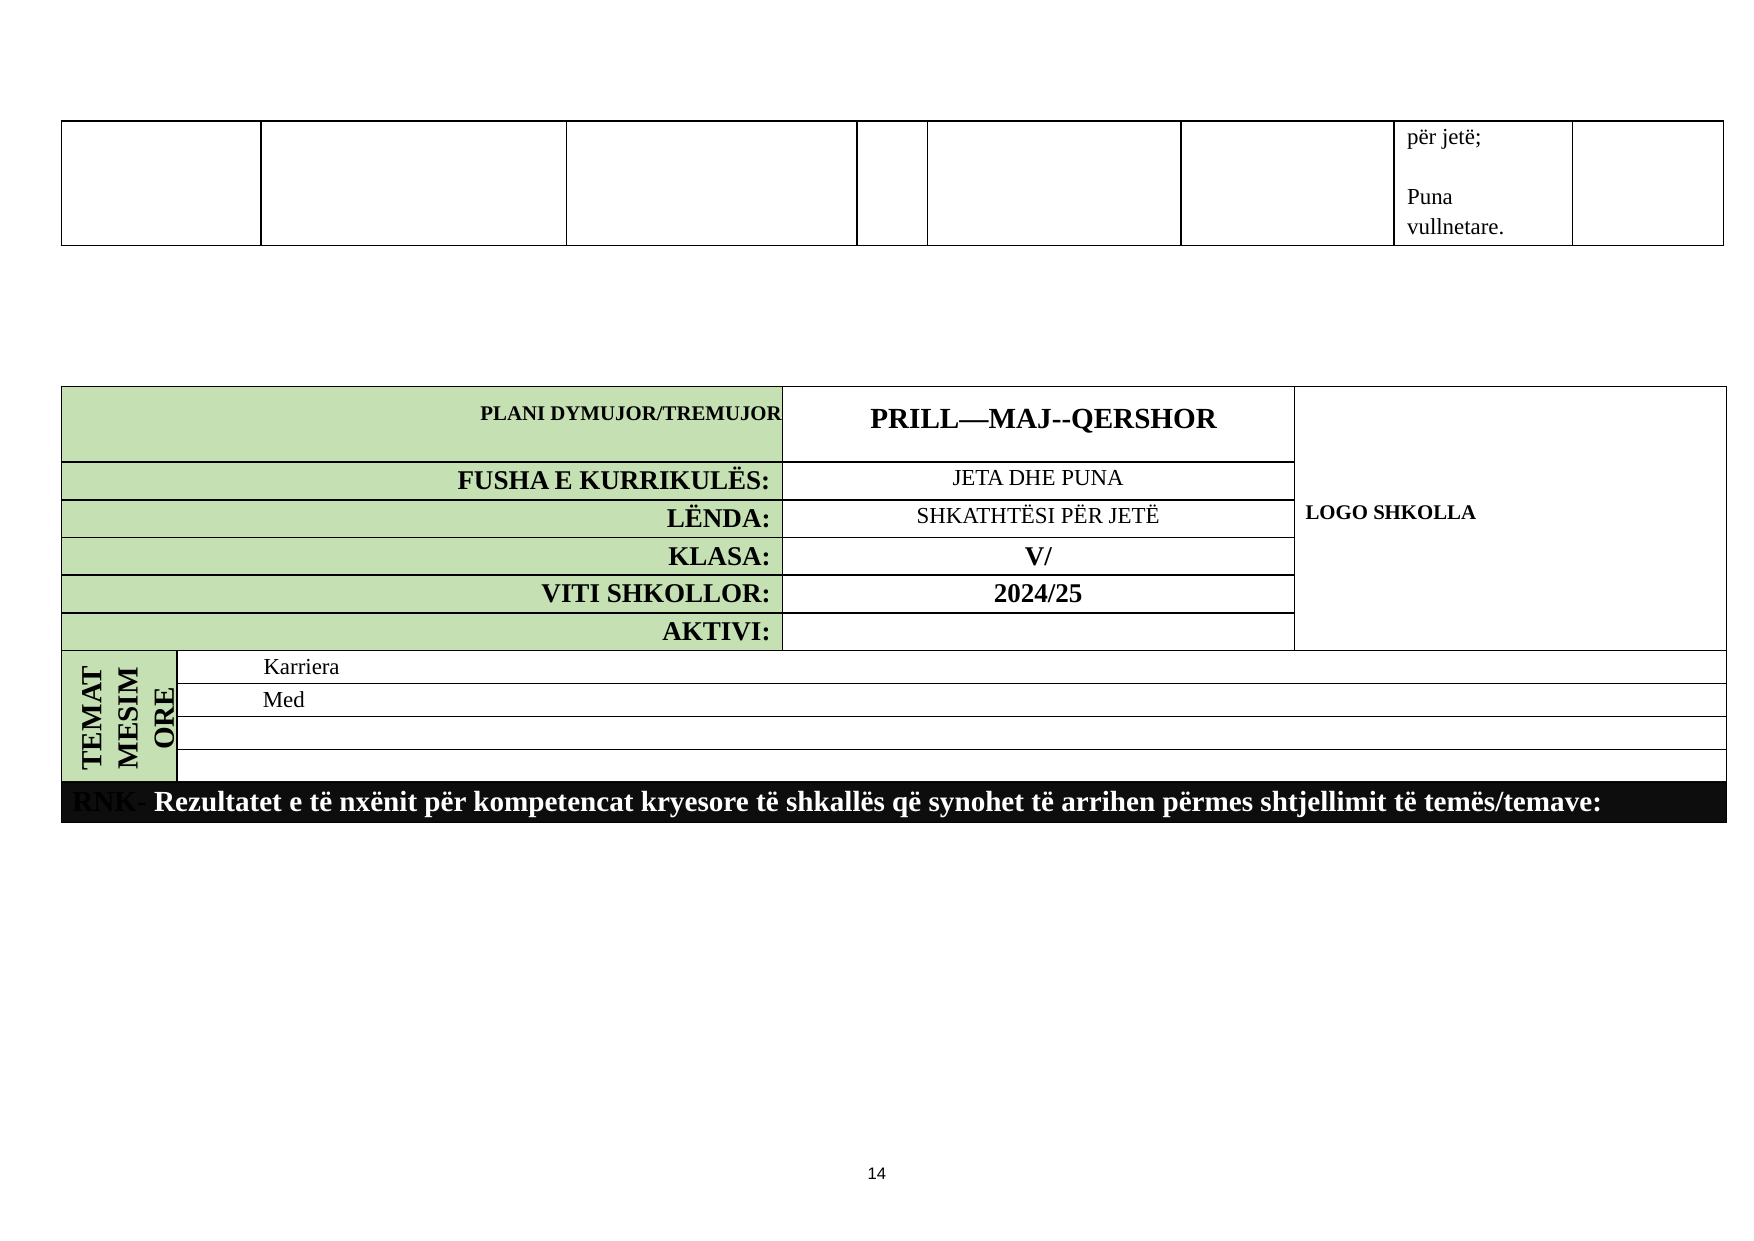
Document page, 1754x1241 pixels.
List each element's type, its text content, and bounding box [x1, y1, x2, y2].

table_cell [178, 750, 1726, 781]
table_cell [262, 122, 566, 244]
table_cell 12 [858, 122, 927, 244]
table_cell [62, 122, 260, 244]
table_cell AKTIVI: [62, 614, 782, 650]
table_header LOGO SHKOLLA [1295, 387, 1726, 650]
table_cell SHKATHTËSI PËR JETË [783, 501, 1294, 537]
table_cell TEMAT MESIMORE [62, 651, 176, 781]
table_cell RNK- Rezultatet e të nxënit për kompetencat kryesore të shkallës që synohet të arrihen përmes shtjellimit të temës/temave: [62, 783, 1726, 822]
table_cell [783, 614, 1294, 650]
table_cell V/ [783, 538, 1294, 574]
table_cell VITI SHKOLLOR: [62, 576, 782, 612]
table_cell [178, 717, 1726, 748]
table_cell Med [178, 684, 1726, 716]
table_cell 2024/25 [783, 576, 1294, 612]
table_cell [928, 122, 1180, 244]
table_cell FUSHA E KURRIKULËS: [62, 463, 782, 499]
table_cell LËNDA: [62, 501, 782, 537]
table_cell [567, 122, 856, 244]
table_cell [1395, 122, 1572, 244]
table_header PRILL—MAJ--QERSHOR [783, 387, 1294, 461]
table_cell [1573, 122, 1723, 244]
table_cell KLASA: [62, 538, 782, 574]
table_cell JETA DHE PUNA [783, 463, 1294, 499]
table_cell Karriera [178, 651, 1726, 683]
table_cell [1182, 122, 1393, 244]
table_header PLANI DYMUJOR/TREMUJOR [62, 387, 782, 461]
